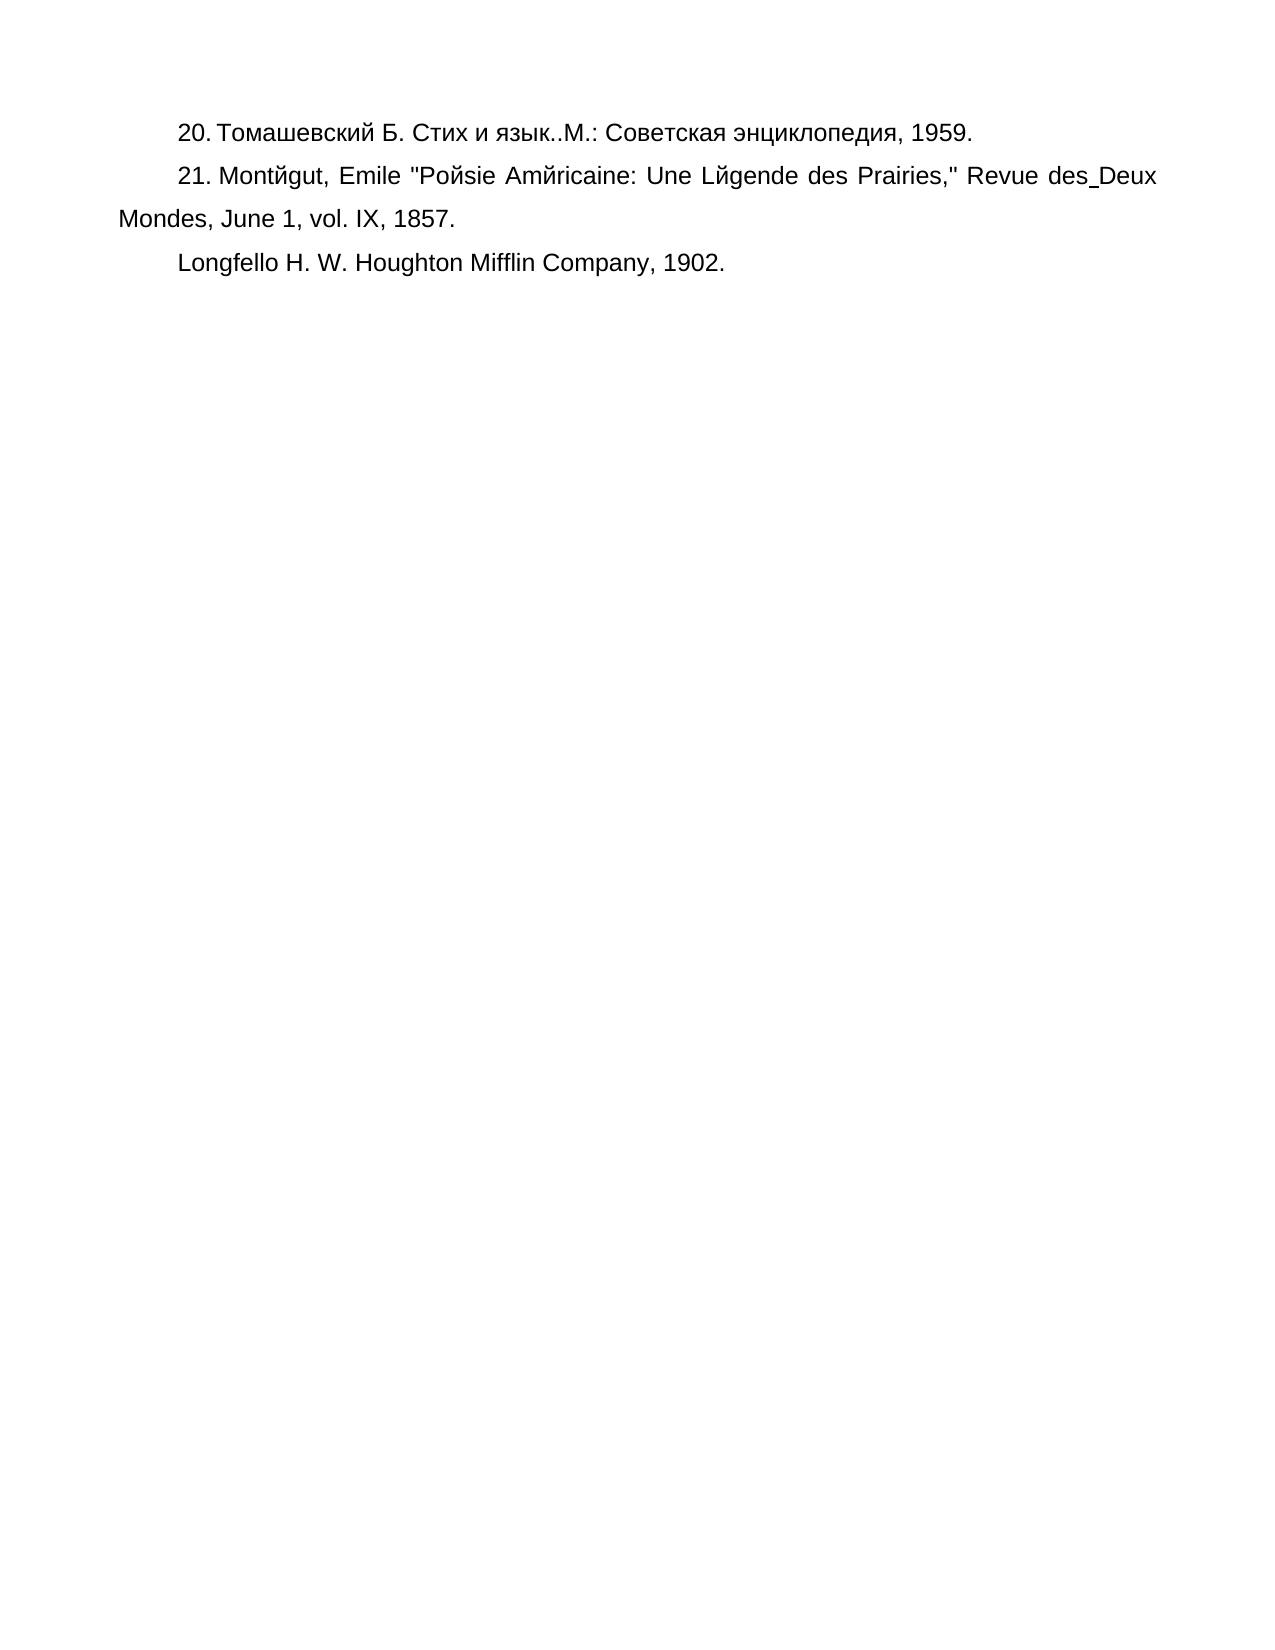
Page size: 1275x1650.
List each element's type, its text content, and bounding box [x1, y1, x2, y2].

text Longfello H. W. Houghton Mifflin Company, 1902. [118, 247, 1157, 276]
text 20. Томашевский Б. Стих и язык..М.: Советская энциклопедия, 1959. [118, 118, 1157, 147]
text 21. Montйgut, Emile "Poйsie Amйricaine: Une Lйgende des Prairies," Revue des Deux Mondes, June 1, vol. IX, 1857. [118, 161, 1157, 233]
